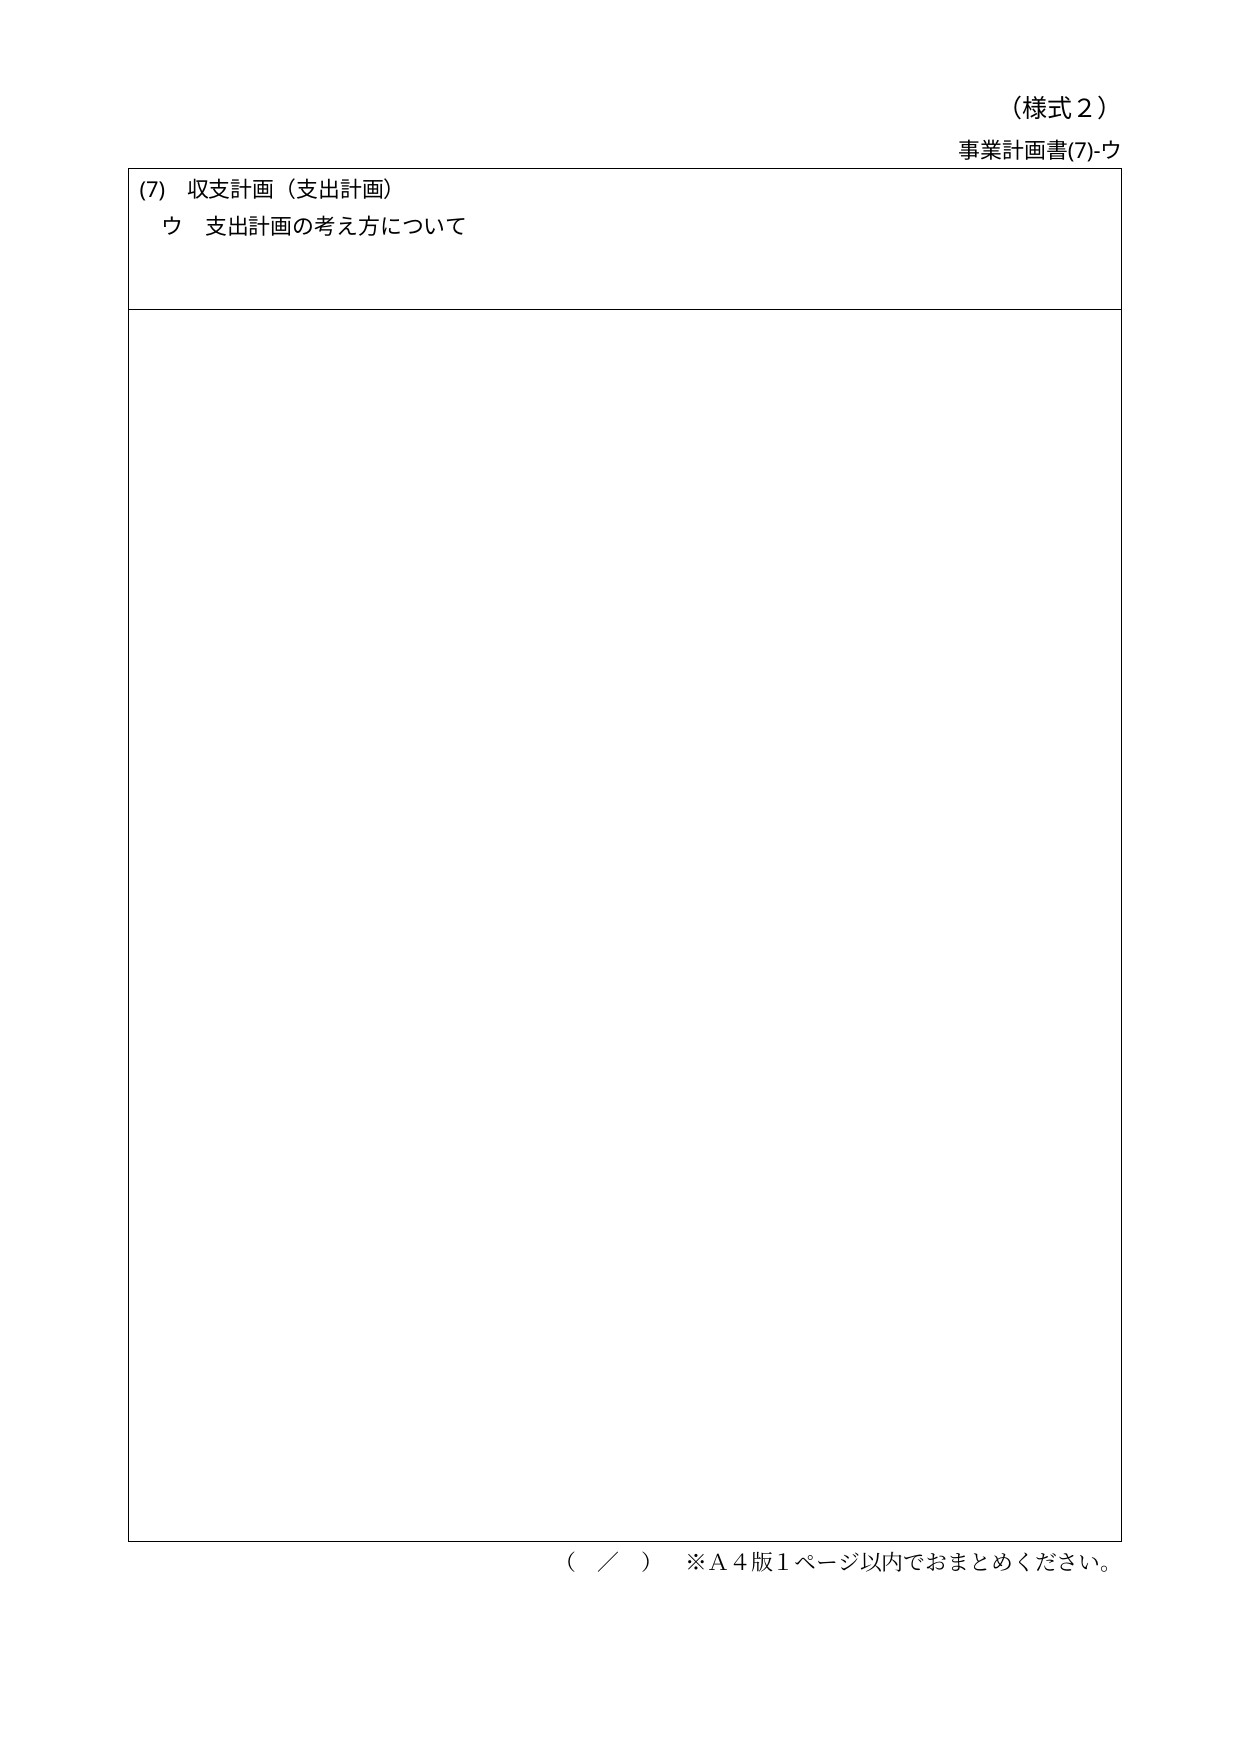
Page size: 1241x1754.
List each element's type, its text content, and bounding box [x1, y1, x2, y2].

table_cell [129, 310, 1121, 1541]
table_header (7) 収支計画（支出計画） ウ 支出計画の考え方について [129, 169, 1121, 308]
text 事業計画書(7)-ウ [118, 130, 1122, 168]
text （ ／ ） ※Ａ４版１ページ以内でおまとめください。 [118, 1542, 1122, 1580]
